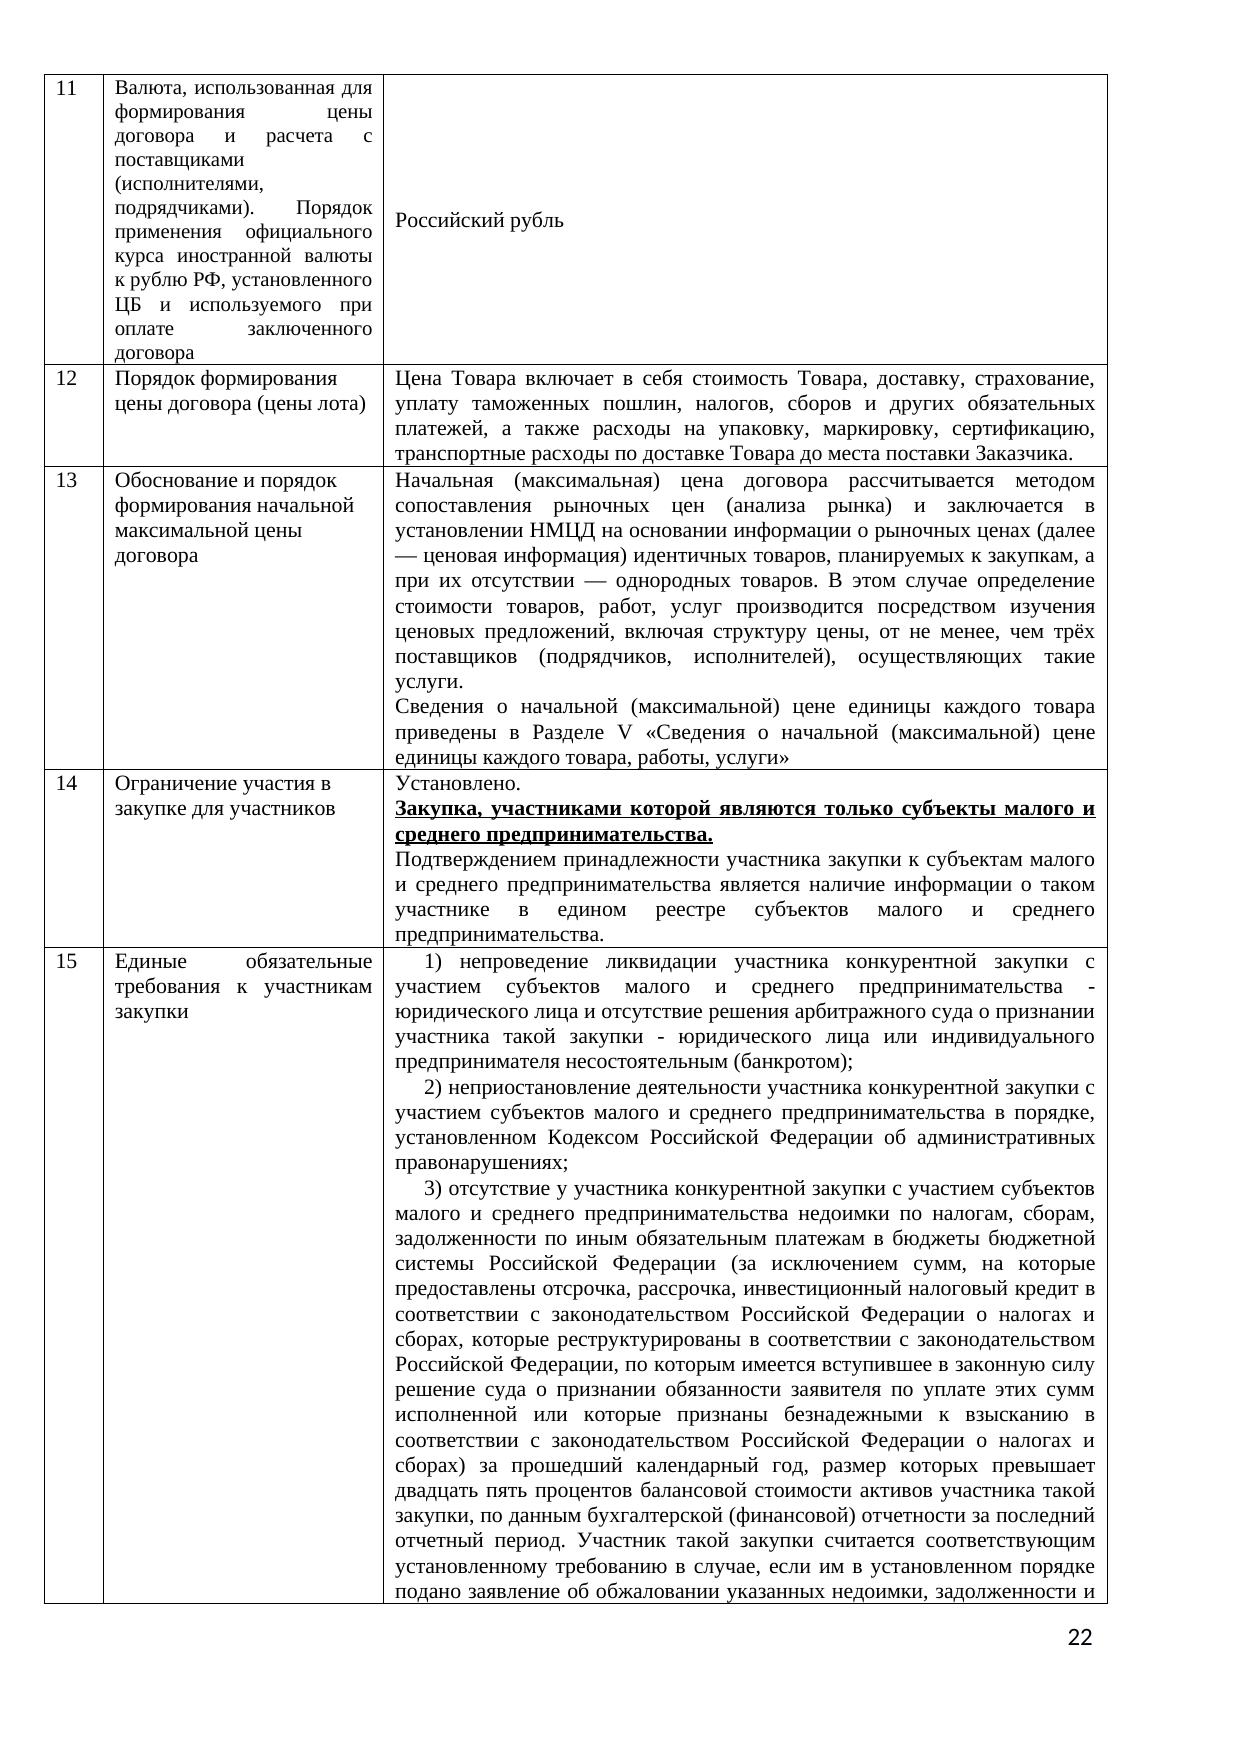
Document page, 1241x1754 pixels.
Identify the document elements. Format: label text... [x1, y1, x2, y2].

table_cell Порядок формирования цены договора (цены лота) [104, 365, 383, 466]
table_cell 12 [45, 365, 103, 466]
table_cell Ограничение участия в закупке для участников [104, 770, 383, 947]
table_cell 15 [45, 948, 103, 1603]
table_cell 14 [45, 770, 103, 947]
table_cell Цена Товара включает в себя стоимость Товара, доставку, страхование, уплату таможенных пошлин, налогов, сборов и других обязательных платежей, а также расходы на упаковку, маркировку, сертификацию, транспортные расходы по доставке Товара до места поставки Заказчика. [384, 365, 1107, 466]
table_cell Начальная (максимальная) цена договора рассчитывается методом сопоставления рыночных цен (анализа рынка) и заключается в установлении НМЦД на основании информации о рыночных ценах (далее — ценовая информация) идентичных товаров, планируемых к закупкам, а при их отсутствии — однородных товаров. В этом случае определение стоимости товаров, работ, услуг производится посредством изучения ценовых предложений, включая структуру цены, от не менее, чем трёх поставщиков (подрядчиков, исполнителей), осуществляющих такие услуги. Сведения о начальной (максимальной) цене единицы каждого товара приведены в Разделе V «Сведения о начальной (максимальной) цене единицы каждого товара, работы, услуги» [384, 467, 1107, 769]
table_cell Единые обязательные требования к участникам закупки [104, 948, 383, 1603]
table_cell Валюта, использованная для формирования цены договора и расчета с поставщиками (исполнителями, подрядчиками). Порядок применения официального курса иностранной валюты к рублю РФ, установленного ЦБ и используемого при оплате заключенного договора [104, 75, 383, 364]
table_cell Установлено. Закупка, участниками которой являются только субъекты малого и среднего предпринимательства. Подтверждением принадлежности участника закупки к субъектам малого и среднего предпринимательства является наличие информации о таком участнике в едином реестре субъектов малого и среднего предпринимательства. [384, 770, 1107, 947]
table_cell Обоснование и порядок формирования начальной максимальной цены договора [104, 467, 383, 769]
table_cell Российский рубль [384, 75, 1107, 364]
table_cell 11 [45, 75, 103, 364]
table_cell 13 [45, 467, 103, 769]
